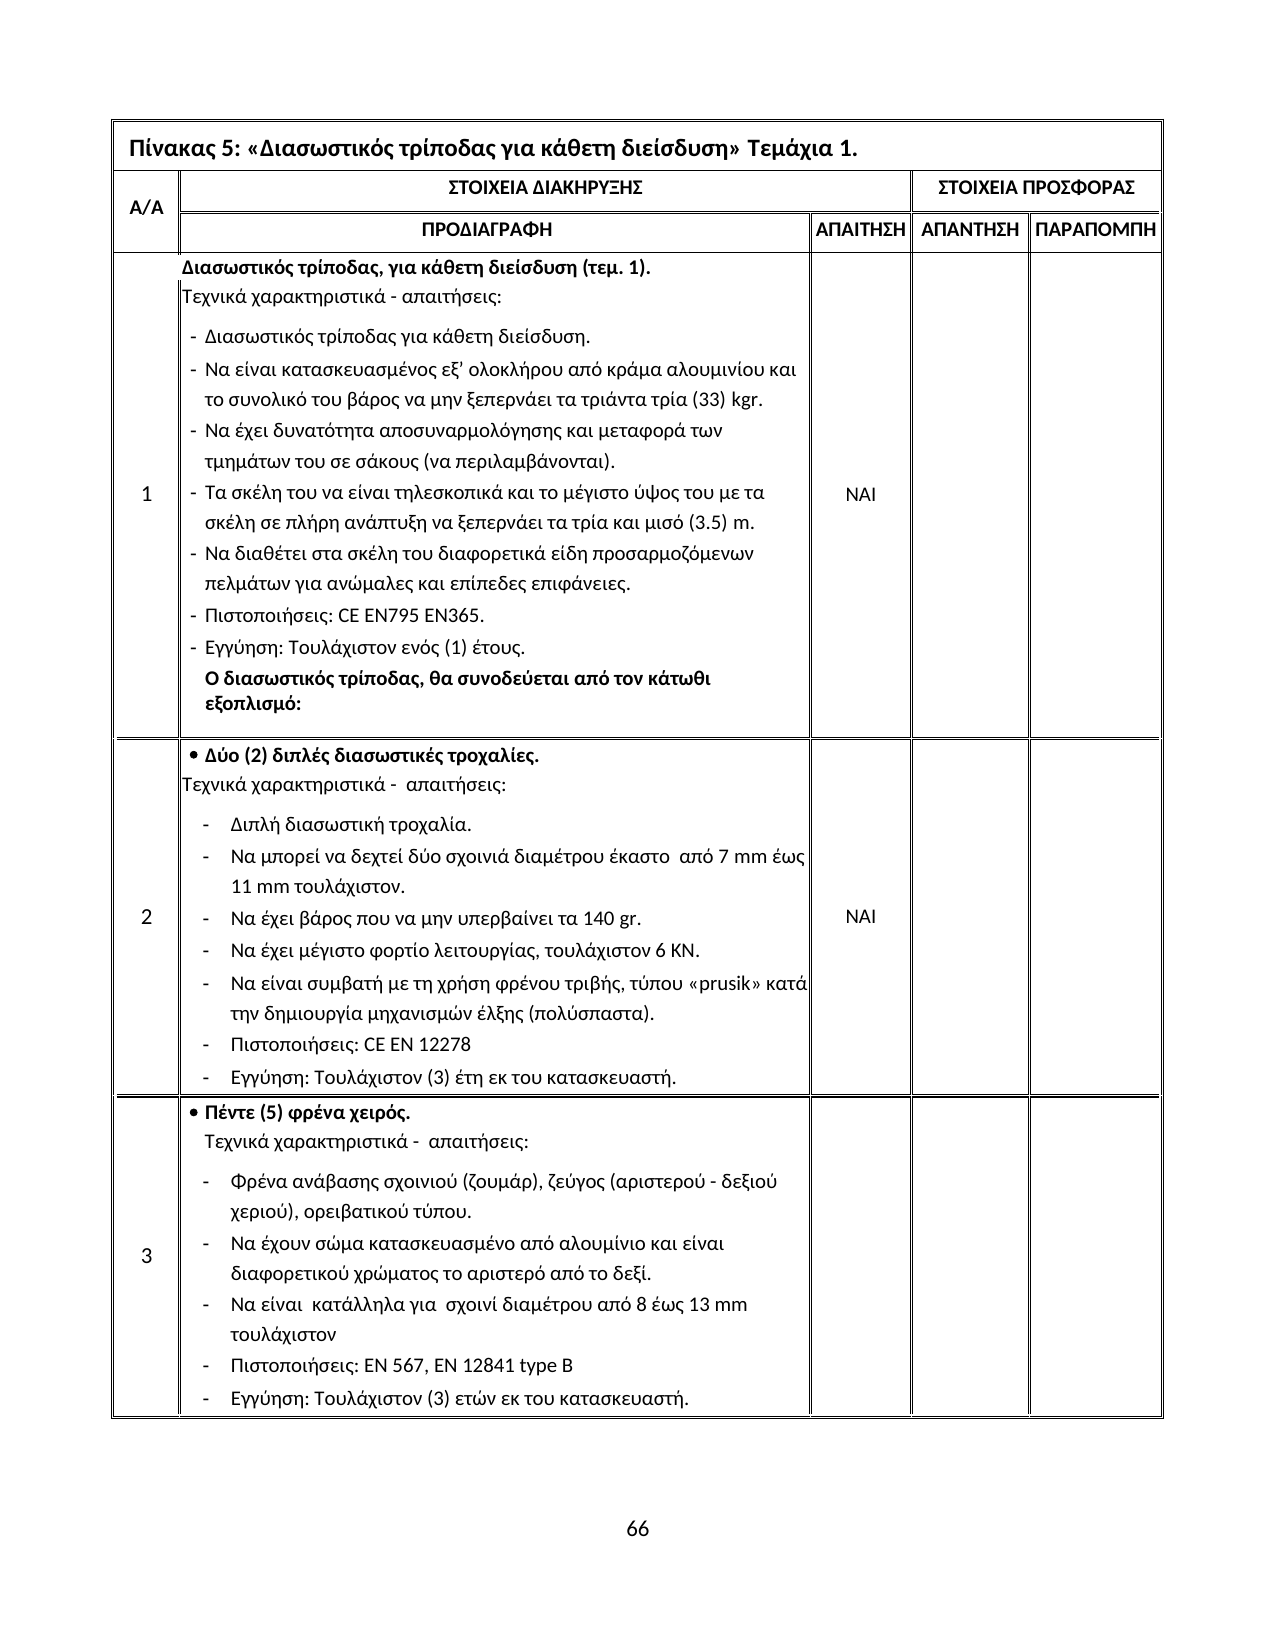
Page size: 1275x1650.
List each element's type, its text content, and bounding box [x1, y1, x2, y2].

table_cell [1031, 253, 1161, 737]
table_cell ΝΑΙ [812, 253, 910, 737]
table_cell [810, 1097, 911, 1416]
table_cell Δύο (2) διπλές διασωστικές τροχαλίες. Τεχνικά χαρακτηριστικά - απαιτήσεις: Διπλή διασωστική τροχαλία. Να μπορεί να δεχτεί δύο σχοινιά διαμέτρου έκαστο από 7 mm έως 11 mm τουλάχιστον. Να έχει βάρος που να μην υπερβαίνει τα 140 gr. Nα έχει μέγιστο φορτίο λειτουργίας, τουλάχιστον 6 ΚΝ. Να είναι συμβατή με τη χρήση φρένου τριβής, τύπου «prusik» κατά την δημιουργία μηχανισμών έλξης (πολύσπαστα). Πιστοποιήσεις: CE EN 12278 Εγγύηση: Τουλάχιστον (3) έτη εκ του κατασκευαστή. [181, 740, 809, 1094]
table_cell 1 [114, 253, 178, 737]
table_cell ΝΑΙ [812, 740, 910, 1094]
table_cell [913, 740, 1028, 1094]
table_cell ΣΤΟΙΧΕΙΑ ΔΙΑΚΗΡΥΞΗΣ [181, 171, 910, 211]
table_cell Α/Α [114, 171, 178, 252]
table_cell ΑΠΑΝΤΗΣΗ [913, 214, 1028, 252]
table_cell ΠΡΟΔΙΑΓΡΑΦΗ [181, 214, 809, 252]
table_cell [1029, 1094, 1162, 1416]
table_cell [913, 253, 1028, 737]
table_cell ΠΑΡΑΠΟΜΠΗ [1029, 211, 1162, 252]
table_header Πίνακας 5: «Διασωστικός τρίποδας για κάθετη διείσδυση» Τεμάχια 1. [114, 122, 1161, 170]
table_cell [1031, 737, 1161, 1094]
table_cell Διασωστικός τρίποδας, για κάθετη διείσδυση (τεμ. 1). Τεχνικά χαρακτηριστικά - απαιτήσεις: Διασωστικός τρίποδας για κάθετη διείσδυση. Να είναι κατασκευασμένος εξ’ ολοκλήρου από κράμα αλουμινίου και το συνολικό του βάρος να μην ξεπερνάει τα τριάντα τρία (33) kgr. Να έχει δυνατότητα αποσυναρμολόγησης και μεταφορά των τμημάτων του σε σάκους (να περιλαμβάνονται). Τα σκέλη του να είναι τηλεσκοπικά και το μέγιστο ύψος του με τα σκέλη σε πλήρη ανάπτυξη να ξεπερνάει τα τρία και μισό (3.5) m. Να διαθέτει στα σκέλη του διαφορετικά είδη προσαρμοζόμενων πελμάτων για ανώμαλες και επίπεδες επιφάνειες. Πιστοποιήσεις: CE EN795 EN365. Εγγύηση: Τουλάχιστον ενός (1) έτους. Ο διασωστικός τρίποδας, θα συνοδεύεται από τον κάτωθι εξοπλισμό: [181, 253, 809, 737]
table_cell [911, 1097, 1029, 1416]
table_cell 3 [113, 1094, 180, 1416]
table_cell Πέντε (5) φρένα χειρός. Τεχνικά χαρακτηριστικά - απαιτήσεις: Φρένα ανάβασης σχοινιού (ζουμάρ), ζεύγος (αριστερού - δεξιού χεριού), ορειβατικού τύπου. Να έχουν σώμα κατασκευασμένο από αλουμίνιο και είναι διαφορετικού χρώματος το αριστερό από το δεξί. Να είναι κατάλληλα για σχοινί διαμέτρου από 8 έως 13 mm τουλάχιστον Πιστοποιήσεις: EN 567, EN 12841 type B Εγγύηση: Τουλάχιστον (3) ετών εκ του κατασκευαστή. [180, 1098, 810, 1416]
table_cell ΣΤΟΙΧΕΙΑ ΠΡΟΣΦΟΡΑΣ [913, 171, 1161, 211]
table_cell ΑΠΑΙΤΗΣΗ [812, 214, 910, 252]
table_cell 2 [114, 737, 178, 1094]
